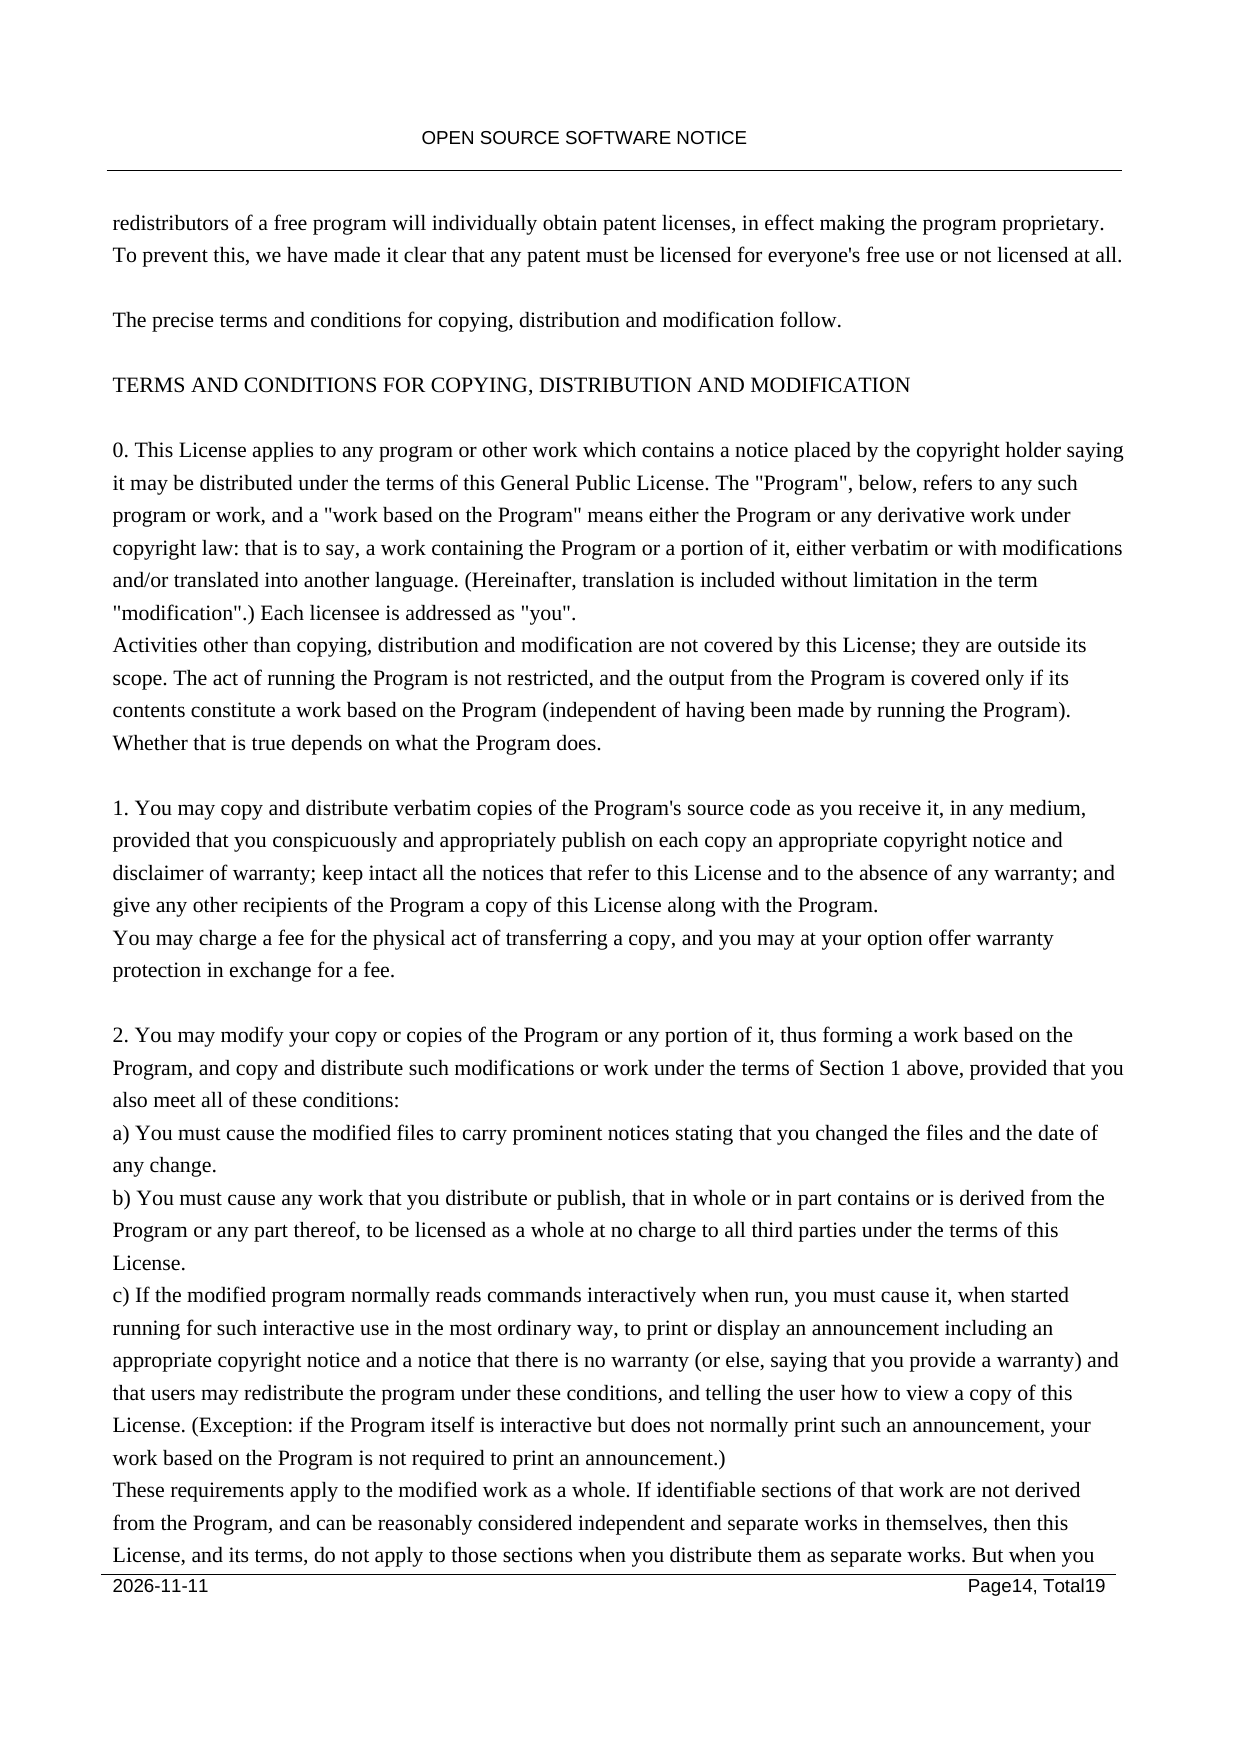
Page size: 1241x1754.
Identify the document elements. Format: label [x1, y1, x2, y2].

text [112, 206, 1128, 1571]
